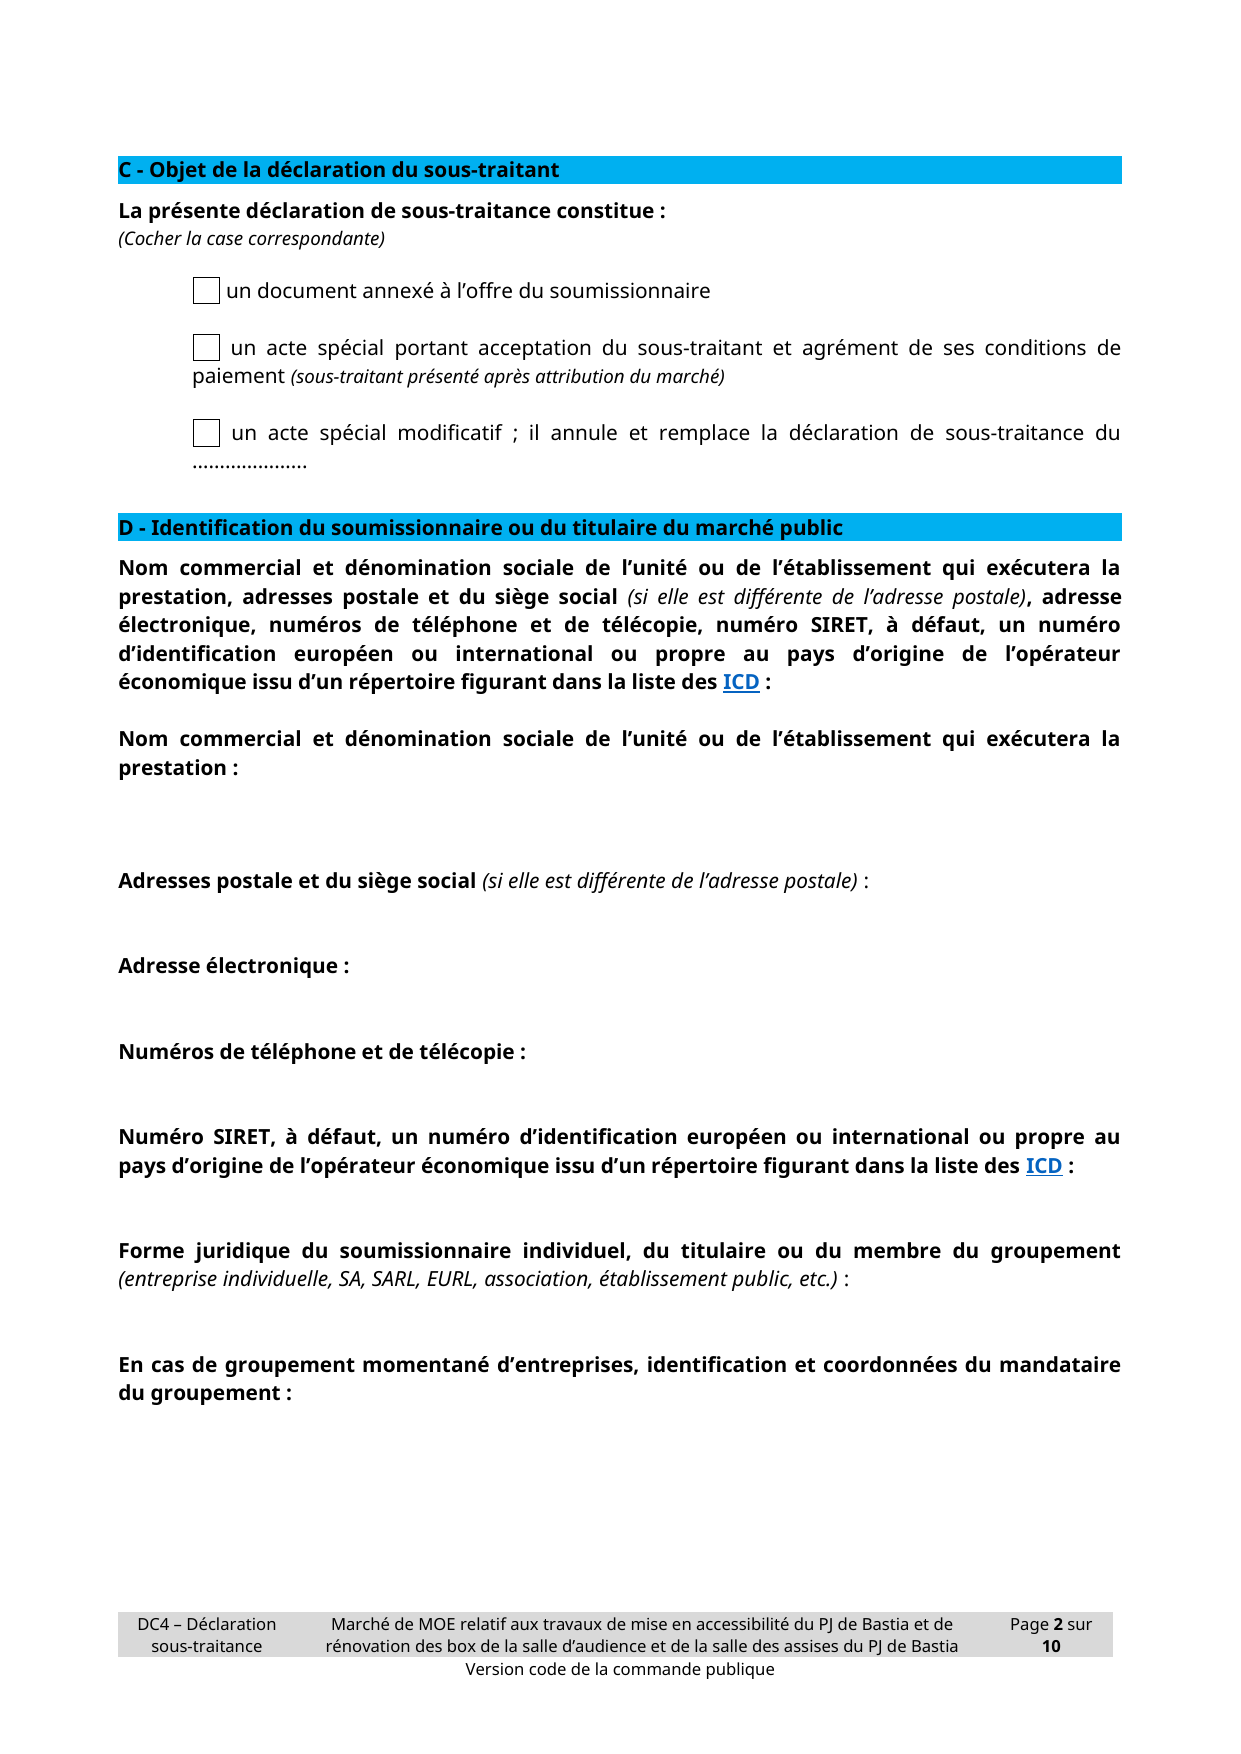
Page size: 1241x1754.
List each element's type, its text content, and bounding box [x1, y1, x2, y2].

text Adresse électronique : [118, 952, 1122, 980]
text Adresses postale et du siège social (si elle est différente de l’adresse postale) : [118, 866, 1122, 895]
text La présente déclaration de sous-traitance constitue : [118, 197, 1122, 225]
text un document annexé à l’offre du soumissionnaire [192, 276, 1122, 304]
text D - Identification du soumissionnaire ou du titulaire du marché public [118, 513, 1122, 541]
text Numéros de téléphone et de télécopie : [118, 1037, 1122, 1065]
text Forme juridique du soumissionnaire individuel, du titulaire ou du membre du groupement (entreprise individuelle, SA, SARL, EURL, association, établissement public, etc.) : [118, 1236, 1122, 1293]
text un acte spécial modificatif ; il annule et remplace la déclaration de sous-traitance du ………………... [192, 418, 1122, 475]
text un acte spécial portant acceptation du sous-traitant et agrément de ses conditions de paiement (sous-traitant présenté après attribution du marché) [192, 333, 1122, 390]
text Nom commercial et dénomination sociale de l’unité ou de l’établissement qui exécutera la prestation : [118, 724, 1122, 781]
text (Cocher la case correspondante) [118, 225, 1122, 251]
text En cas de groupement momentané d’entreprises, identification et coordonnées du mandataire du groupement : [118, 1350, 1122, 1407]
text Nom commercial et dénomination sociale de l’unité ou de l’établissement qui exécutera la prestation, adresses postale et du siège social (si elle est différente de l’adresse postale), adresse électronique, numéros de téléphone et de télécopie, numéro SIRET, à défaut, un numéro d’identification européen ou international ou propre au pays d’origine de l’opérateur économique issu d’un répertoire figurant dans la liste des ICD : [118, 553, 1122, 696]
text Numéro SIRET, à défaut, un numéro d’identification européen ou international ou propre au pays d’origine de l’opérateur économique issu d’un répertoire figurant dans la liste des ICD : [118, 1122, 1122, 1179]
text C - Objet de la déclaration du sous-traitant [118, 156, 1122, 184]
